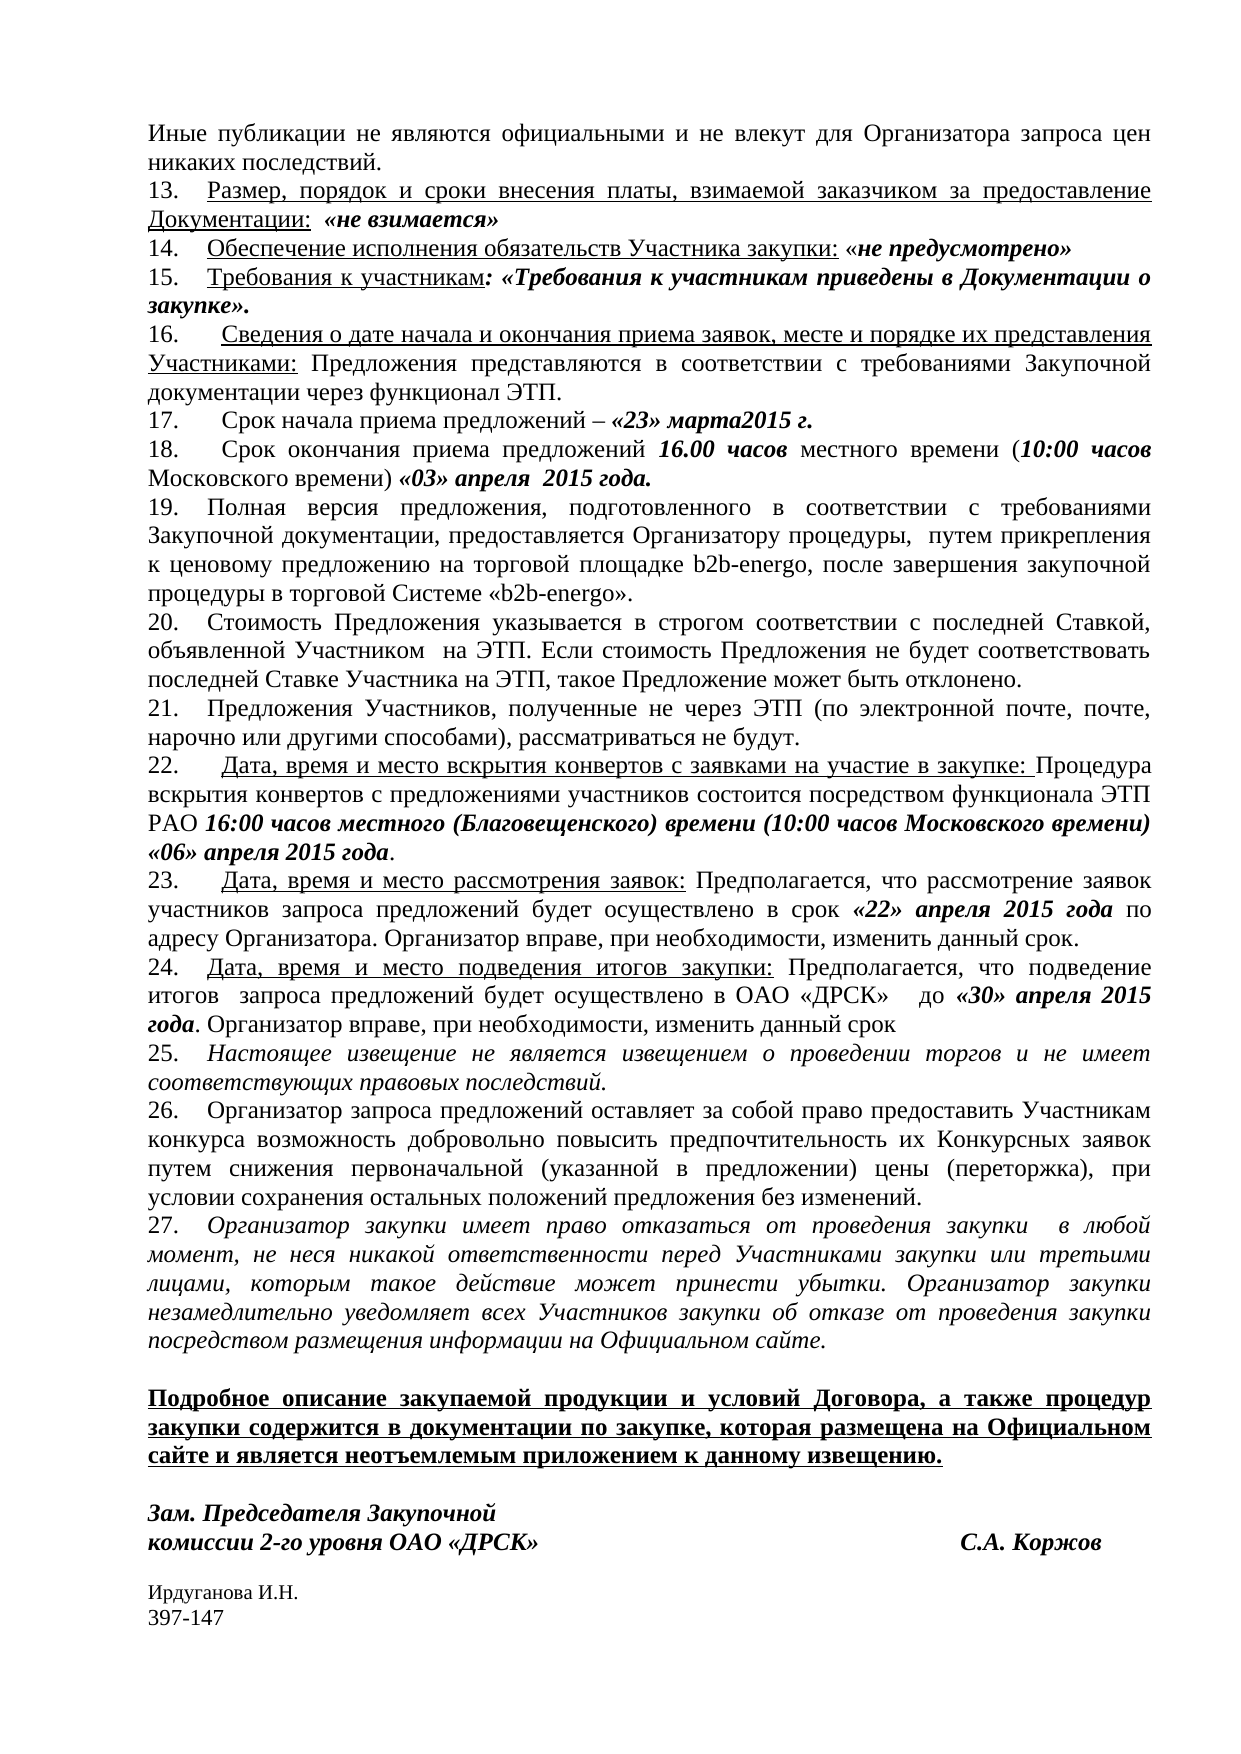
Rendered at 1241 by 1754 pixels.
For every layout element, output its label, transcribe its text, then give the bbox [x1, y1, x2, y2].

list Организатор закупки имеет право отказаться от проведения закупки в любой момент, не неся никакой ответственности перед Участниками закупки или третьими лицами, которым такое действие может принести убытки. Организатор закупки незамедлительно уведомляет всех Участников закупки об отказе от проведения закупки посредством размещения информации на Официальном сайте. [148, 1211, 1152, 1354]
list Полная версия предложения, подготовленного в соответствии с требованиями Закупочной документации, предоставляется Организатору процедуры, путем прикрепления к ценовому предложению на торговой площадке b2b-energo, после завершения закупочной процедуры в торговой Системе «b2b-energо». [148, 492, 1152, 607]
text комиссии 2-го уровня ОАО «ДРСК» С.А. Коржов [148, 1527, 1152, 1556]
text 397-147 [148, 1604, 1152, 1630]
text Подробное описание закупаемой продукции и условий Договора, а также процедур закупки содержится в документации по закупке, которая размещена на Официальном сайте и является неотъемлемым приложением к данному извещению. [148, 1438, 1152, 1469]
list Дата, время и место рассмотрения заявок: Предполагается, что рассмотрение заявок участников запроса предложений будет осуществлено в срок «22» апреля 2015 года по адресу Организатора. Организатор вправе, при необходимости, изменить данный срок. [148, 866, 1152, 952]
list Требования к участникам: «Требования к участникам приведены в Документации о закупке». [148, 262, 1152, 319]
list Дата, время и место подведения итогов закупки: Предполагается, что подведение итогов запроса предложений будет осуществлено в ОАО «ДРСК» до «30» апреля 2015 года. Организатор вправе, при необходимости, изменить данный срок [148, 952, 1152, 1038]
text Зам. Председателя Закупочной [148, 1498, 1152, 1527]
list Стоимость Предложения указывается в строгом соответствии с последней Ставкой, объявленной Участником на ЭТП. Если стоимость Предложения не будет соответствовать последней Ставке Участника на ЭТП, такое Предложение может быть отклонено. [148, 607, 1152, 693]
list Сведения о дате начала и окончания приема заявок, месте и порядке их представления Участниками: Предложения представляются в соответствии с требованиями Закупочной документации через функционал ЭТП. [148, 319, 1152, 406]
list Срок начала приема предложений – «23» марта2015 г. [148, 406, 1152, 434]
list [148, 118, 1152, 176]
text Ирдуганова И.Н. [148, 1580, 1152, 1604]
list Обеспечение исполнения обязательств Участника закупки: «не предусмотрено» [148, 233, 1152, 262]
list Размер, порядок и сроки внесения платы, взимаемой заказчиком за предоставление Документации: «не взимается» [148, 176, 1152, 233]
list Дата, время и место вскрытия конвертов с заявками на участие в закупке: Процедура вскрытия конвертов с предложениями участников состоится посредством функционала ЭТП РАО 16:00 часов местного (Благовещенского) времени (10:00 часов Московского времени) «06» апреля 2015 года. [148, 751, 1152, 866]
list Настоящее извещение не является извещением о проведении торгов и не имеет соответствующих правовых последствий. [148, 1038, 1152, 1096]
text Подробное описание закупаемой продукции и условий Договора, а также процедур закупки содержится в документации по закупке, которая размещена на Официальном сайте и является неотъемлемым приложением к данному извещению. [148, 1383, 1152, 1408]
list Предложения Участников, полученные не через ЭТП (по электронной почте, почте, нарочно или другими способами), рассматриваться не будут. [148, 693, 1152, 751]
list Срок окончания приема предложений 16.00 часов местного времени (10:00 часов Московского времени) «03» апреля 2015 года. [148, 434, 1152, 492]
text Подробное описание закупаемой продукции и условий Договора, а также процедур закупки содержится в документации по закупке, которая размещена на Официальном сайте и является неотъемлемым приложением к данному извещению. [148, 1409, 1152, 1437]
list Организатор запроса предложений оставляет за собой право предоставить Участникам конкурса возможность добровольно повысить предпочтительность их Конкурсных заявок путем снижения первоначальной (указанной в предложении) цены (переторжка), при условии сохранения остальных положений предложения без изменений. [148, 1096, 1152, 1211]
